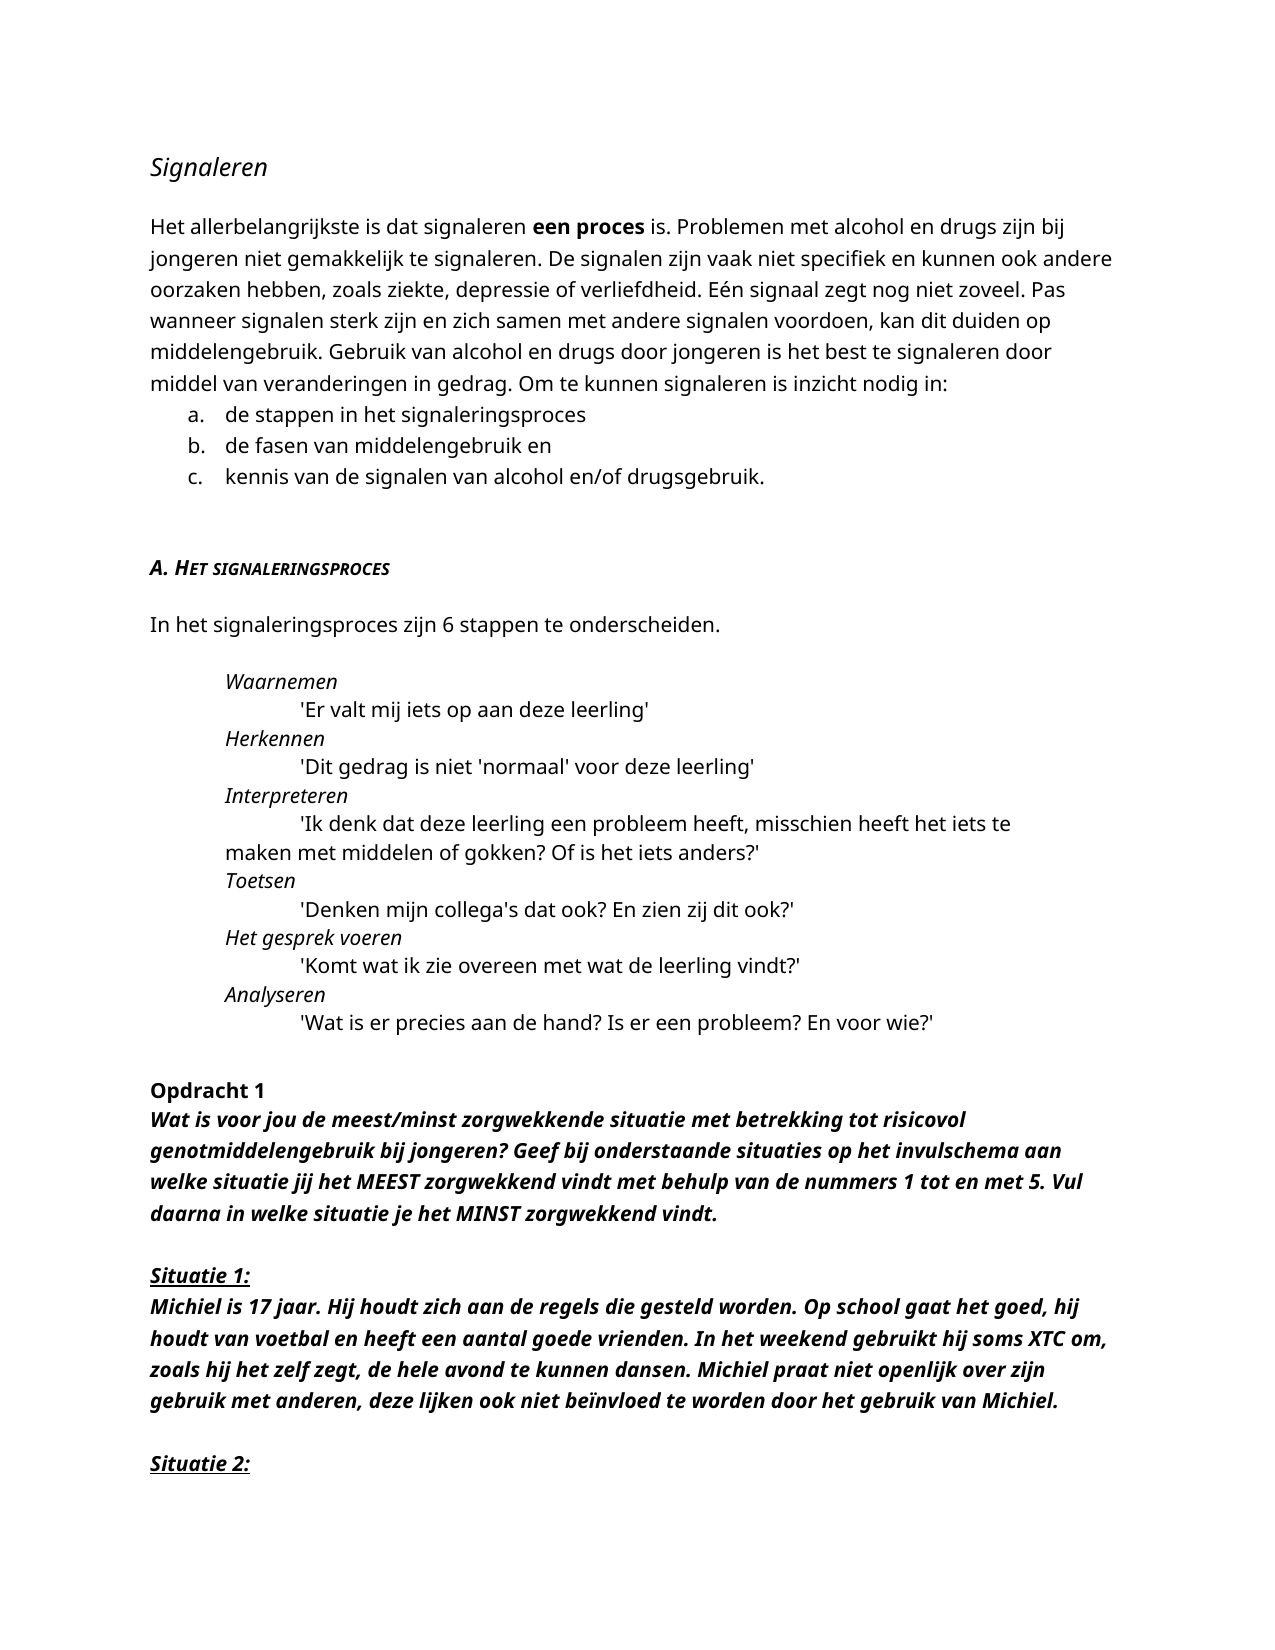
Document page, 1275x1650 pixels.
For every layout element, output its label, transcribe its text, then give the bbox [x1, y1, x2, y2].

text Situatie 1: [150, 1261, 1125, 1290]
text 'Komt wat ik zie overeen met wat de leerling vindt?' [150, 952, 1125, 980]
text 'Dit gedrag is niet 'normaal' voor deze leerling' [150, 752, 1125, 781]
text Het gesprek voeren [150, 923, 1125, 952]
text 'Er valt mij iets op aan deze leerling' [150, 696, 1125, 724]
text Michiel is 17 jaar. Hij houdt zich aan de regels die gesteld worden. Op school gaat het goed, hij houdt van voetbal en heeft een aantal goede vrienden. In het weekend gebruikt hij soms XTC om, zoals hij het zelf zegt, de hele avond te kunnen dansen. Michiel praat niet openlijk over zijn gebruik met anderen, deze lijken ook niet beïnvloed te worden door het gebruik van Michiel. [150, 1292, 1125, 1415]
text Toetsen [150, 866, 1125, 895]
text Signaleren [150, 150, 1125, 184]
list de stappen in het signaleringsproces [187, 400, 1125, 428]
list kennis van de signalen van alcohol en/of drugsgebruik. [187, 462, 1125, 491]
text Het allerbelangrijkste is dat signaleren een proces is. Problemen met alcohol en drugs zijn bij jongeren niet gemakkelijk te signaleren. De signalen zijn vaak niet specifiek en kunnen ook andere oorzaken hebben, zoals ziekte, depressie of verliefdheid. Eén signaal zegt nog niet zoveel. Pas wanneer signalen sterk zijn en zich samen met andere signalen voordoen, kan dit duiden op middelengebruik. Gebruik van alcohol en drugs door jongeren is het best te signaleren door middel van veranderingen in gedrag. Om te kunnen signaleren is inzicht nodig in: [150, 212, 1125, 397]
text 'Denken mijn collega's dat ook? En zien zij dit ook?' [150, 895, 1125, 923]
text Analyseren [150, 980, 1125, 1008]
text 'Wat is er precies aan de hand? Is er een probleem? En voor wie?' [150, 1008, 1125, 1037]
list de fasen van middelengebruik en [187, 431, 1125, 460]
text Interpreteren [150, 781, 1125, 809]
text Opdracht 1 [150, 1077, 1125, 1105]
text Waarnemen [150, 667, 1125, 696]
text 'Ik denk dat deze leerling een probleem heeft, misschien heeft het iets te maken met middelen of gokken? Of is het iets anders?' [150, 809, 1125, 866]
text Wat is voor jou de meest/minst zorgwekkende situatie met betrekking tot risicovol genotmiddelengebruik bij jongeren? Geef bij onderstaande situaties op het invulschema aan welke situatie jij het MEEST zorgwekkend vindt met behulp van de nummers 1 tot en met 5. Vul daarna in welke situatie je het MINST zorgwekkend vindt. [150, 1105, 1125, 1227]
text A. Het signaleringsproces [150, 553, 1125, 582]
text Herkennen [150, 724, 1125, 752]
text In het signaleringsproces zijn 6 stappen te onderscheiden. [150, 610, 1125, 639]
text Situatie 2: [150, 1449, 1125, 1477]
